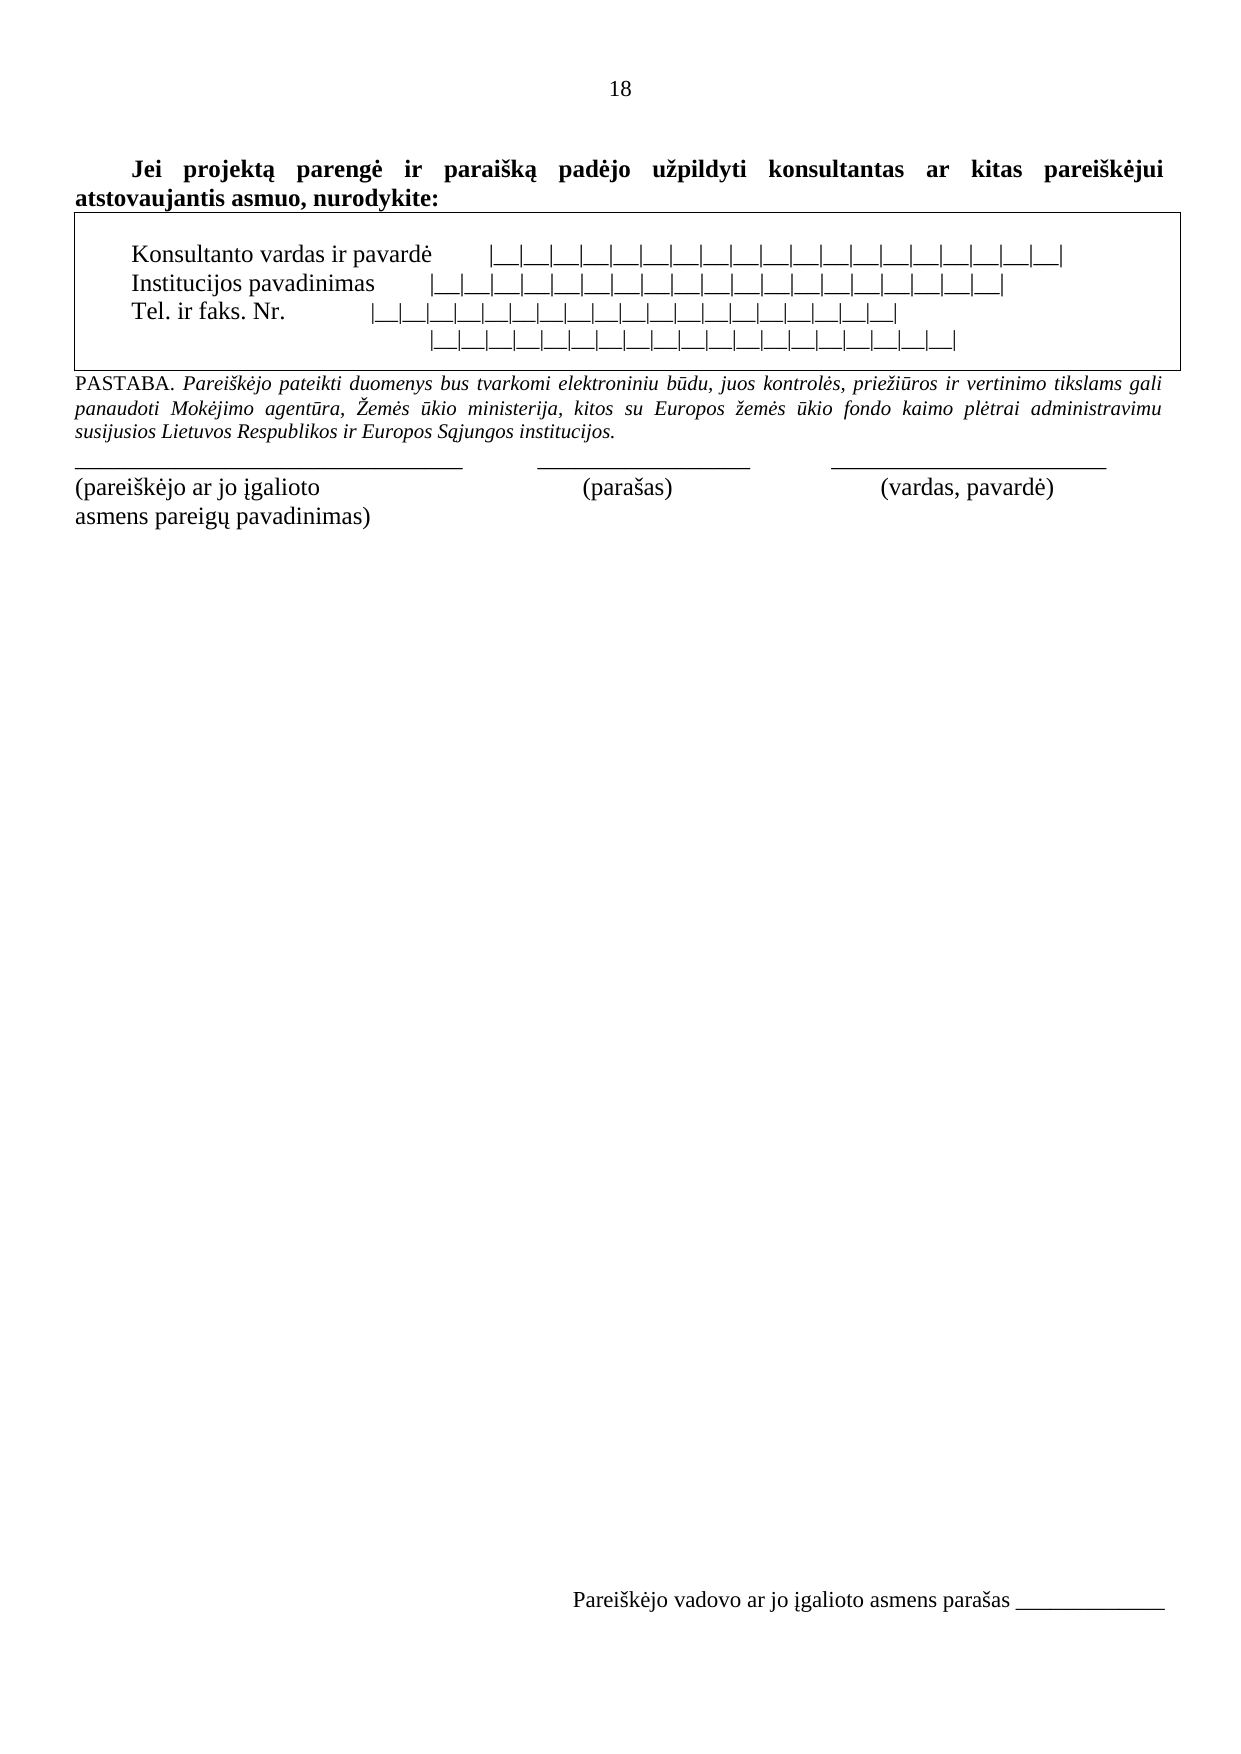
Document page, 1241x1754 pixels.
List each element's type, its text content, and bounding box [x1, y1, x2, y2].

text Institucijos pavadinimas |__|__|__|__|__|__|__|__|__|__|__|__|__|__|__|__|__|__|__| [75, 268, 1165, 296]
text _______________________________ _________________ ______________________ [75, 443, 1165, 472]
text asmens pareigų pavadinimas) [75, 501, 1165, 530]
text Tel. ir faks. Nr. |__|__|__|__|__|__|__|__|__|__|__|__|__|__|__|__|__|__|__| [75, 296, 1165, 324]
text Jei projektą parengė ir paraišką padėjo užpildyti konsultantas ar kitas pareiškėjui atstovaujantis asmuo, nurodykite: [75, 154, 1165, 212]
text Konsultanto vardas ir pavardė |__|__|__|__|__|__|__|__|__|__|__|__|__|__|__|__|__|__|__| [75, 239, 1165, 268]
text |__|__|__|__|__|__|__|__|__|__|__|__|__|__|__|__|__|__|__| [75, 324, 1180, 370]
text PASTABA. Pareiškėjo pateikti duomenys bus tvarkomi elektroniniu būdu, juos kontrolės, priežiūros ir vertinimo tikslams gali panaudoti Mokėjimo agentūra, Žemės ūkio ministerija, kitos su Europos žemės ūkio fondo kaimo plėtrai administravimu susijusios Lietuvos Respublikos ir Europos Sąjungos institucijos. [75, 371, 1165, 443]
text (pareiškėjo ar jo įgalioto (parašas) (vardas, pavardė) [75, 472, 1165, 501]
